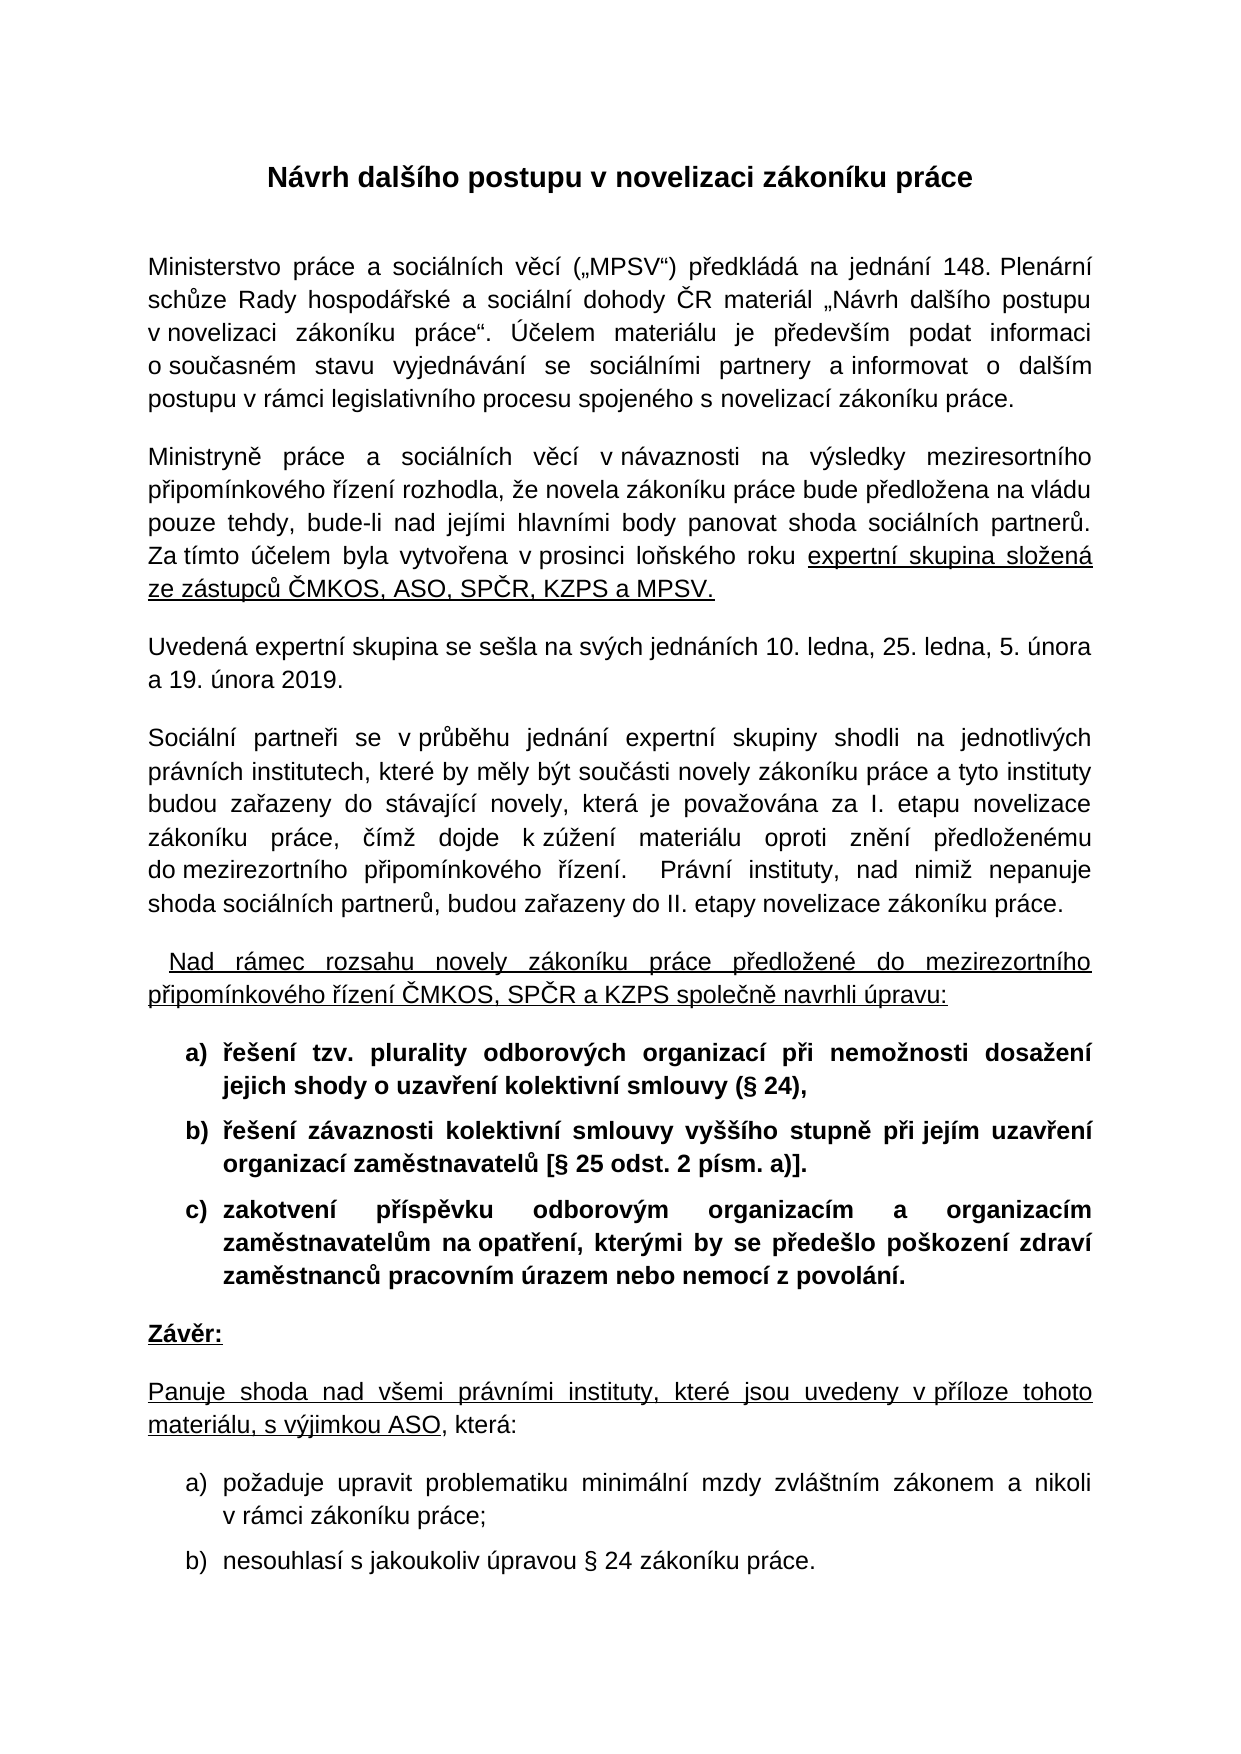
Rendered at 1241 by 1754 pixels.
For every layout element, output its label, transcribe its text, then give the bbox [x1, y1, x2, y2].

text Ministryně práce a sociálních věcí v návaznosti na výsledky meziresortního připomínkového řízení rozhodla, že novela zákoníku práce bude předložena na vládu pouze tehdy, bude-li nad jejími hlavními body panovat shoda sociálních partnerů. Za tímto účelem byla vytvořena v prosinci loňského roku expertní skupina složená ze zástupců ČMKOS, ASO, SPČR, KZPS a MPSV. [148, 442, 1093, 603]
list nesouhlasí s jakoukoliv úpravou § 24 zákoníku práce. [185, 1546, 1093, 1575]
text Panuje shoda nad všemi právními instituty, které jsou uvedeny v příloze tohoto materiálu, s výjimkou ASO, která: [148, 1403, 1093, 1438]
text Panuje shoda nad všemi právními instituty, které jsou uvedeny v příloze tohoto materiálu, s výjimkou ASO, která: [148, 1377, 1093, 1402]
text Uvedená expertní skupina se sešla na svých jednáních 10. ledna, 25. ledna, 5. února a 19. února 2019. [148, 632, 1093, 694]
list řešení tzv. plurality odborových organizací při nemožnosti dosažení jejich shody o uzavření kolektivní smlouvy (§ 24), [185, 1038, 1093, 1099]
text Sociální partneři se v průběhu jednání expertní skupiny shodli na jednotlivých právních institutech, které by měly být součásti novely zákoníku práce a tyto instituty budou zařazeny do stávající novely, která je považována za I. etapu novelizace zákoníku práce, čímž dojde k zúžení materiálu oproti znění předloženému do mezirezortního připomínkového řízení. Právní instituty, nad nimiž nepanuje shoda sociálních partnerů, budou zařazeny do II. etapy novelizace zákoníku práce. [148, 723, 1093, 917]
text Nad rámec rozsahu novely zákoníku práce předložené do mezirezortního připomínkového řízení ČMKOS, SPČR a KZPS společně navrhli úpravu: [148, 947, 1093, 1008]
text Ministerstvo práce a sociálních věcí („MPSV“) předkládá na jednání 148. Plenární schůze Rady hospodářské a sociální dohody ČR materiál „Návrh dalšího postupu v novelizaci zákoníku práce“. Účelem materiálu je především podat informaci o současném stavu vyjednávání se sociálními partnery a informovat o dalším postupu v rámci legislativního procesu spojeného s novelizací zákoníku práce. [148, 252, 1093, 413]
text Návrh dalšího postupu v novelizaci zákoníku práce [148, 160, 1093, 194]
list řešení závaznosti kolektivní smlouvy vyššího stupně při jejím uzavření organizací zaměstnavatelů [§ 25 odst. 2 písm. a)]. [185, 1116, 1093, 1178]
text Závěr: [148, 1319, 1093, 1347]
list zakotvení příspěvku odborovým organizacím a organizacím zaměstnavatelům na opatření, kterými by se předešlo poškození zdraví zaměstnanců pracovním úrazem nebo nemocí z povolání. [185, 1195, 1093, 1289]
list požaduje upravit problematiku minimální mzdy zvláštním zákonem a nikoli v rámci zákoníku práce; [185, 1468, 1093, 1529]
